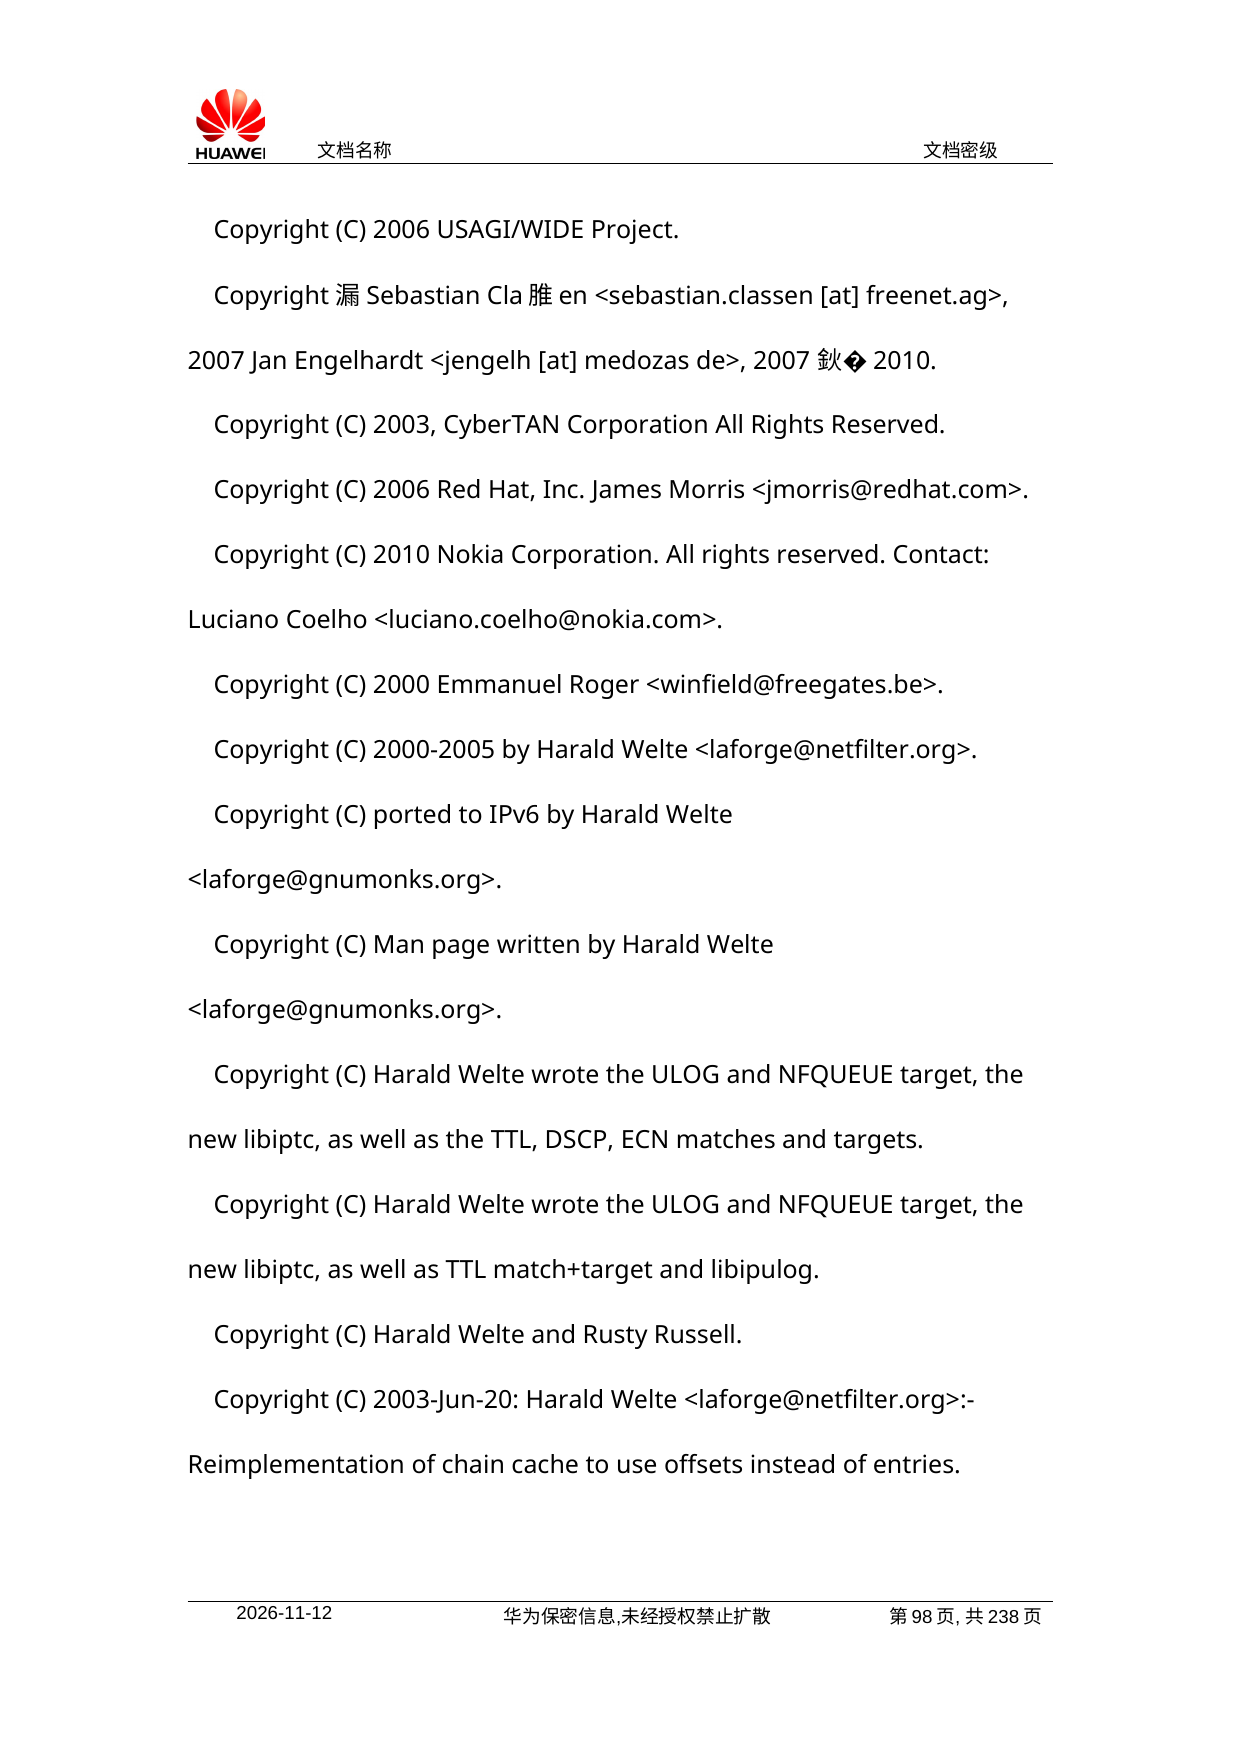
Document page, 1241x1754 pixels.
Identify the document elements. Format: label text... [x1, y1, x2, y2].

text Copyright (C) 2000 Emmanuel Roger <winfield@freegates.be>. [187, 651, 1053, 716]
text Copyright (C) Harald Welte and Rusty Russell. [187, 1301, 1053, 1366]
text Copyright (C) 2010 Nokia Corporation. All rights reserved. Contact: Luciano Coelho <luciano.coelho@nokia.com>. [187, 521, 1053, 651]
text Copyright (C) ported to IPv6 by Harald Welte <laforge@gnumonks.org>. [187, 781, 1053, 911]
text Copyright (C) Harald Welte wrote the ULOG and NFQUEUE target, the new libiptc, as well as TTL match+target and libipulog. [187, 1171, 1053, 1301]
text Copyright (C) 2003-Jun-20: Harald Welte <laforge@netfilter.org>:- Reimplementation of chain cache to use offsets instead of entries. [187, 1366, 1053, 1496]
text Copyright (C) 2006 USAGI/WIDE Project. [187, 196, 1053, 261]
text Copyright (C) 2006 Red Hat, Inc. James Morris <jmorris@redhat.com>. [187, 456, 1053, 521]
text Copyright 漏 Sebastian Cla脽en <sebastian.classen [at] freenet.ag>, 2007 Jan Engelhardt <jengelh [at] medozas de>, 2007 鈥� 2010. [187, 261, 1053, 391]
text Copyright (C) Harald Welte wrote the ULOG and NFQUEUE target, the new libiptc, as well as the TTL, DSCP, ECN matches and targets. [187, 1041, 1053, 1171]
text Copyright (C) 2003, CyberTAN Corporation All Rights Reserved. [187, 391, 1053, 456]
picture [196, 89, 265, 159]
text Copyright (C) Man page written by Harald Welte <laforge@gnumonks.org>. [187, 911, 1053, 1041]
text Copyright (C) 2000-2005 by Harald Welte <laforge@netfilter.org>. [187, 716, 1053, 781]
